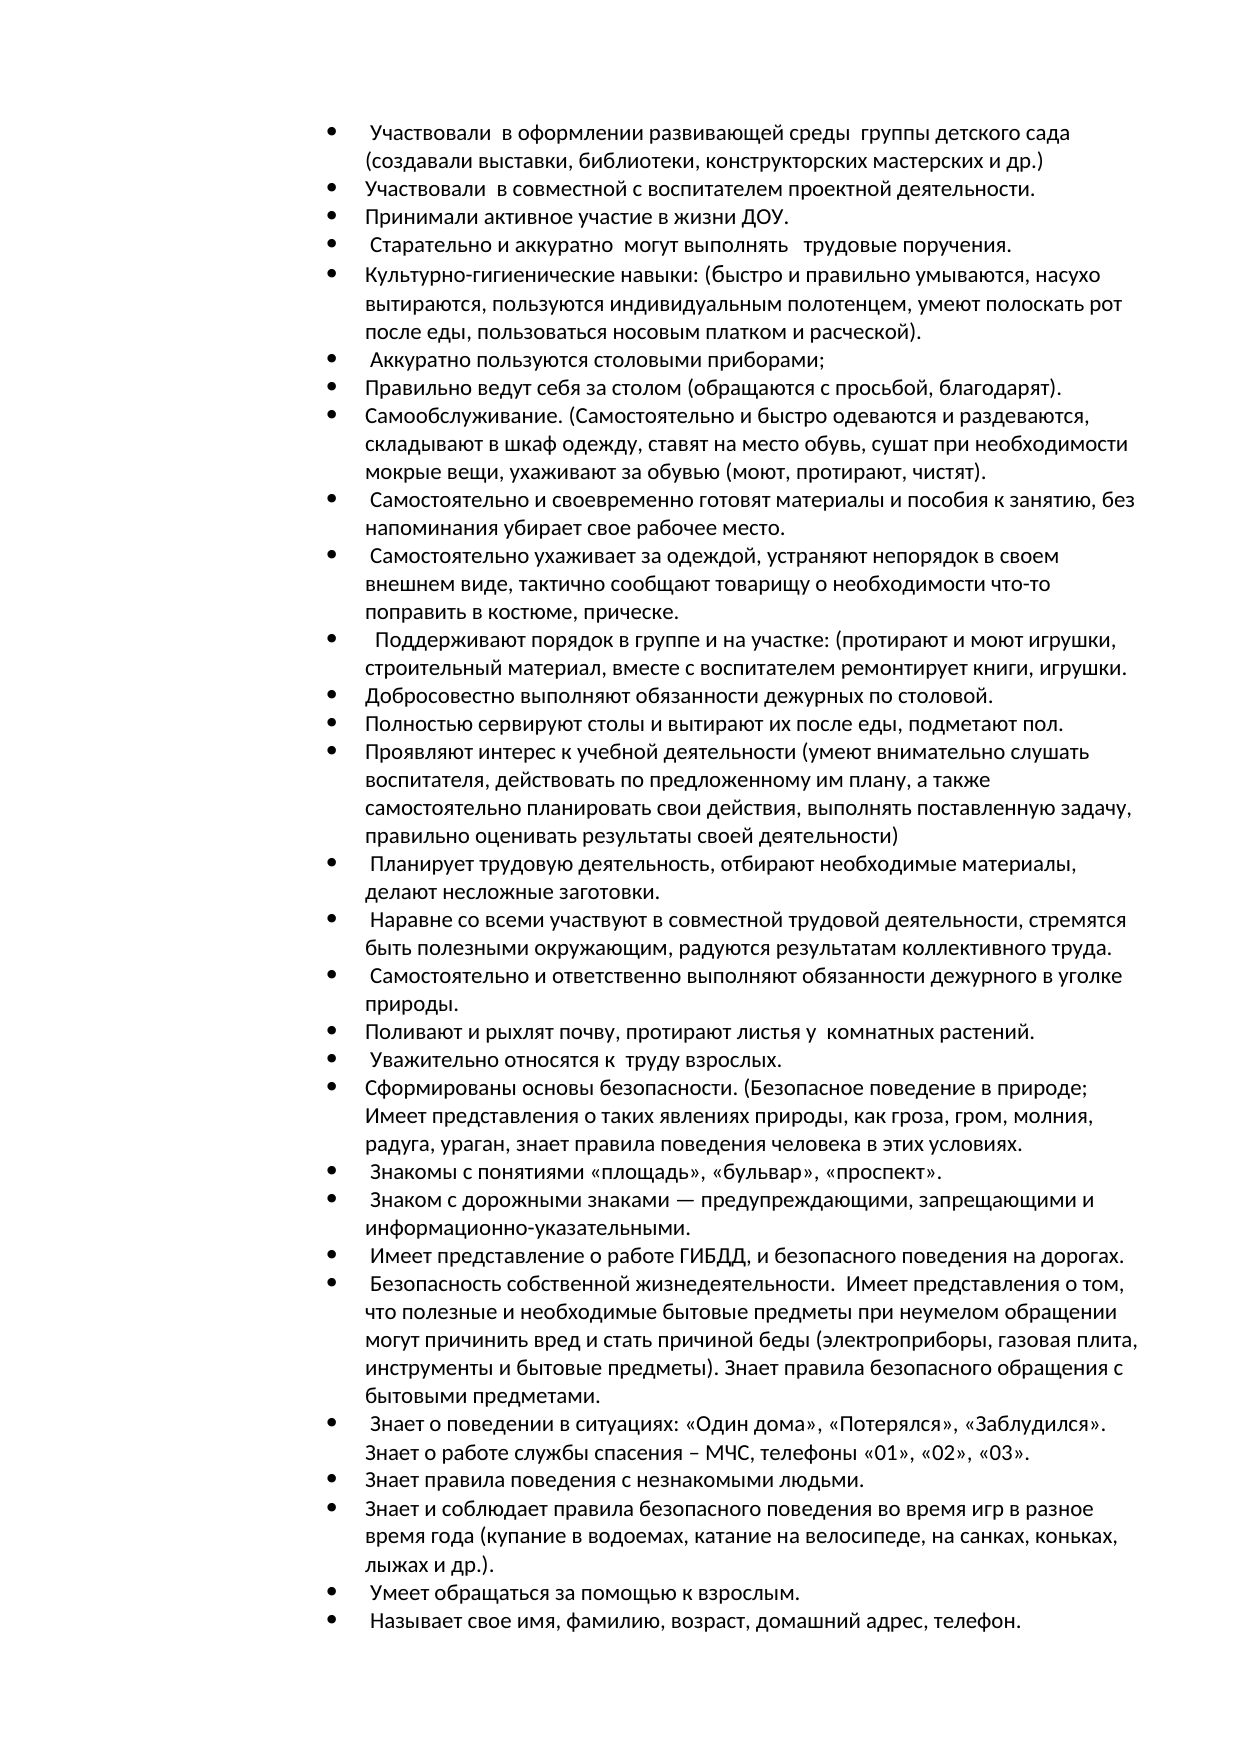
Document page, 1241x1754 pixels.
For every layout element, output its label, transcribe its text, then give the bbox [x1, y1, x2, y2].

list Называет свое имя, фамилию, возраст, домашний адрес, телефон. [327, 1606, 1152, 1634]
list Самостоятельно и ответственно выполняют обязанности дежурного в уголке природы. [327, 961, 1152, 1017]
list Поддерживают порядок в группе и на участке: (протирают и моют игрушки, строительный материал, вместе с воспитателем ремонтирует книги, игрушки. [327, 625, 1152, 681]
list Знакомы с понятиями «площадь», «бульвар», «проспект». [327, 1157, 1152, 1185]
list Участвовали в оформлении развивающей среды группы детского сада (создавали выставки, библиотеки, конструкторских мастерских и др.) [327, 118, 1152, 174]
list Полностью сервируют столы и вытирают их после еды, подметают пол. [327, 709, 1152, 737]
list Участвовали в совместной с воспитателем проектной деятельности. [327, 174, 1152, 202]
list Планирует трудовую деятельность, отбирают необходимые материалы, делают несложные заготовки. [327, 849, 1152, 905]
list Культурно-гигиенические навыки: (быстро и правильно умываются, насухо вытираются, пользуются индивидуальным полотенцем, умеют полоскать рот после еды, пользоваться носовым платком и расческой). [327, 258, 1152, 345]
list Добросовестно выполняют обязанности дежурных по столовой. [327, 681, 1152, 709]
list Имеет представление о работе ГИБДД, и безопасного поведения на дорогах. [327, 1241, 1152, 1269]
list Правильно ведут себя за столом (обращаются с просьбой, благодарят). [327, 373, 1152, 401]
list Знает о поведении в ситуациях: «Один дома», «Потерялся», «Заблудился». Знает о работе службы спасения – МЧС, телефоны «01», «02», «03». [327, 1409, 1152, 1466]
list Аккуратно пользуются столовыми приборами; [327, 345, 1152, 373]
list Уважительно относятся к труду взрослых. [327, 1045, 1152, 1073]
list Проявляют интерес к учебной деятельности (умеют внимательно слушать воспитателя, действовать по предложенному им плану, а также самостоятельно планировать свои действия, выполнять поставленную задачу, правильно оценивать результаты своей деятельности) [327, 737, 1152, 849]
list Самостоятельно и своевременно готовят материалы и пособия к занятию, без напоминания убирает свое рабочее место. [327, 485, 1152, 541]
list Старательно и аккуратно могут выполнять трудовые поручения. [327, 230, 1152, 258]
list Знаком с дорожными знаками — предупреждающими, запрещающими и информационно-указательными. [327, 1185, 1152, 1241]
list Знает и соблюдает правила безопасного поведения во время игр в разное время года (купание в водоемах, катание на велосипеде, на санках, коньках, лыжах и др.). [327, 1494, 1152, 1578]
list Самообслуживание. (Самостоятельно и быстро одеваются и раздеваются, складывают в шкаф одежду, ставят на место обувь, сушат при необходимости мокрые вещи, ухаживают за обувью (моют, протирают, чистят). [327, 401, 1152, 485]
list Самостоятельно ухаживает за одеждой, устраняют непорядок в своем внешнем виде, тактично сообщают товарищу о необходимости что-то поправить в костюме, прическе. [327, 541, 1152, 625]
list Наравне со всеми участвуют в совместной трудовой деятельности, стремятся быть полезными окружающим, радуются результатам коллективного труда. [327, 905, 1152, 961]
list Знает правила поведения с незнакомыми людьми. [327, 1466, 1152, 1494]
list Поливают и рыхлят почву, протирают листья у комнатных растений. [327, 1017, 1152, 1045]
list Безопасность собственной жизнедеятельности. Имеет представления о том, что полезные и необходимые бытовые предметы при неумелом обращении могут причинить вред и стать причиной беды (электроприборы, газовая плита, инструменты и бытовые предметы). Знает правила безопасного обращения с бытовыми предметами. [327, 1269, 1152, 1409]
list Сформированы основы безопасности. (Безопасное поведение в природе; Имеет представления о таких явлениях природы, как гроза, гром, молния, радуга, ураган, знает правила поведения человека в этих условиях. [327, 1073, 1152, 1157]
list Принимали активное участие в жизни ДОУ. [327, 202, 1152, 230]
list Умеет обращаться за помощью к взрослым. [327, 1578, 1152, 1606]
